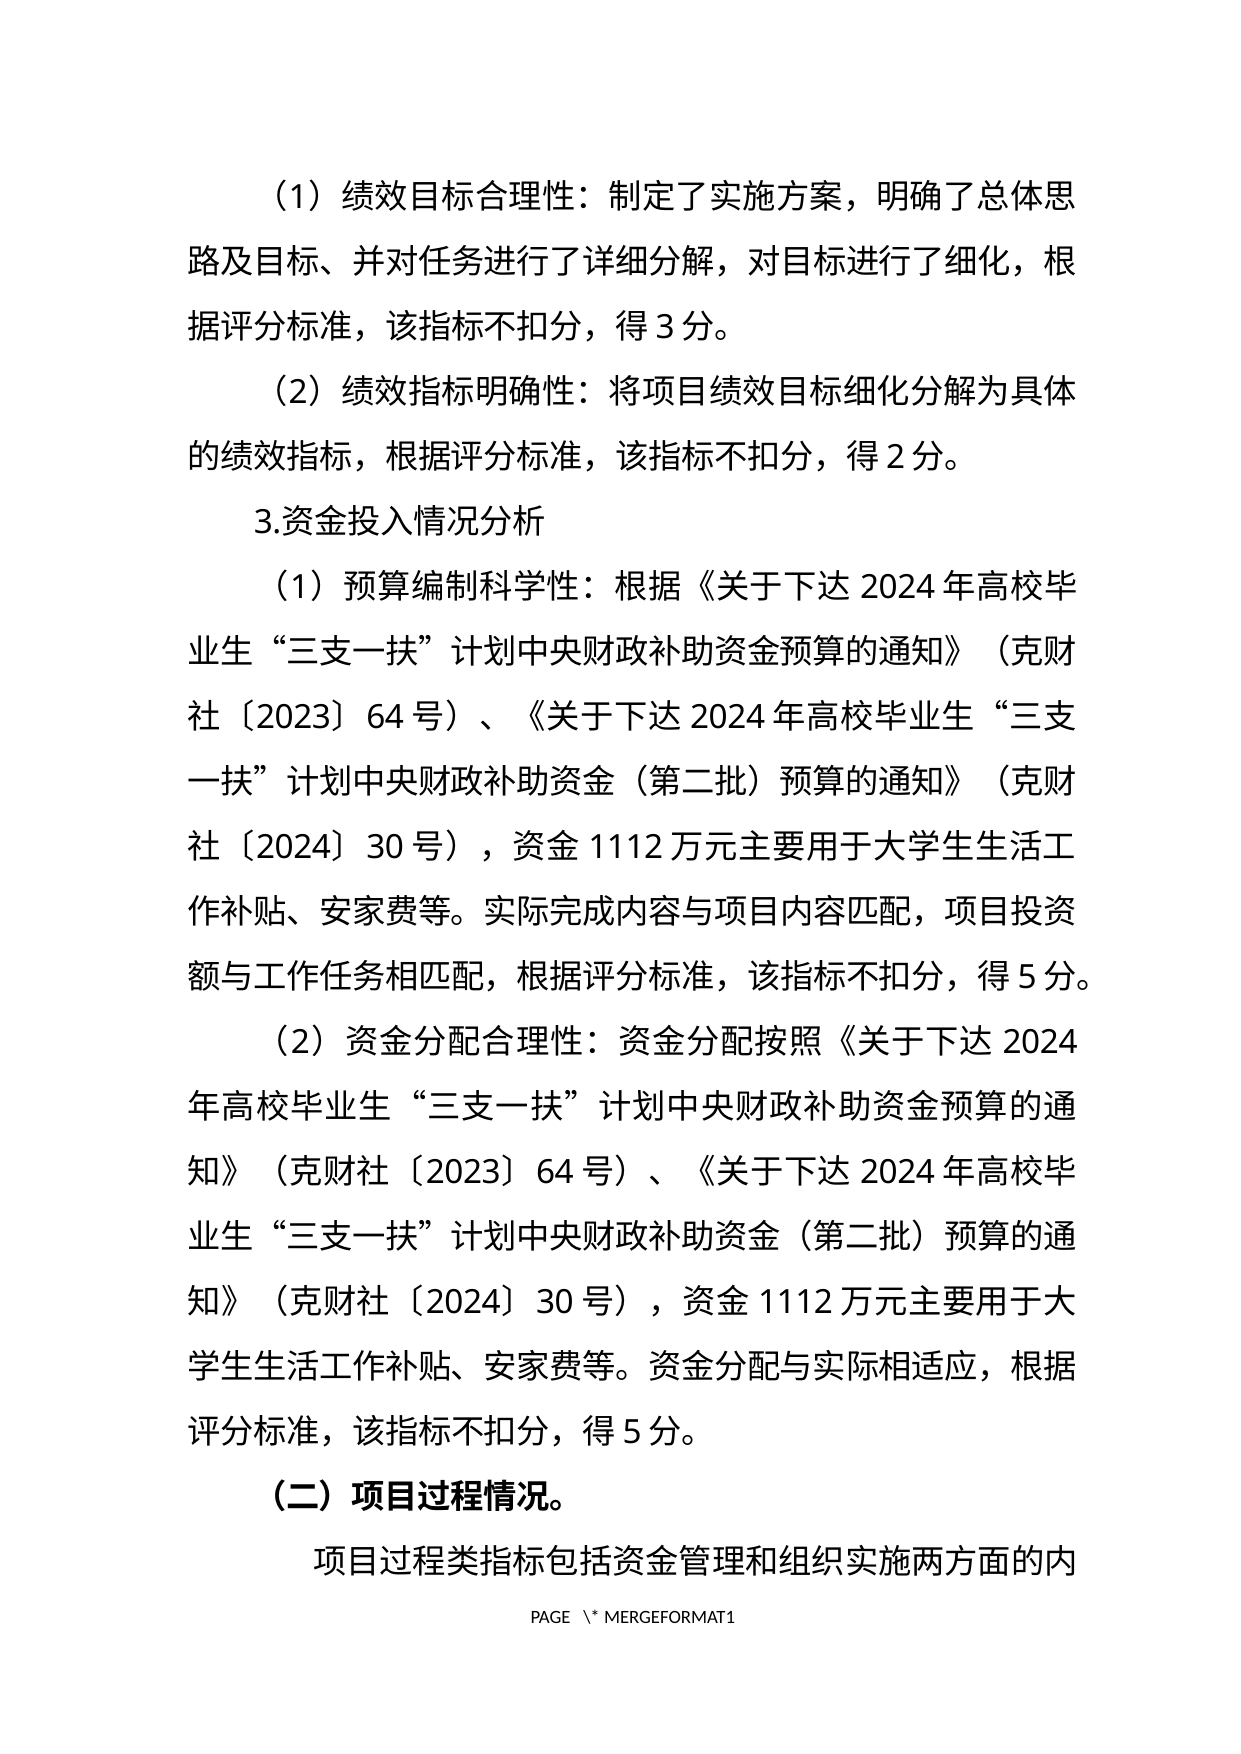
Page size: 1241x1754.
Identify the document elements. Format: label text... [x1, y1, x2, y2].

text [187, 162, 1078, 1462]
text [187, 1527, 1078, 1592]
text （二）项目过程情况。 [187, 1462, 1078, 1527]
